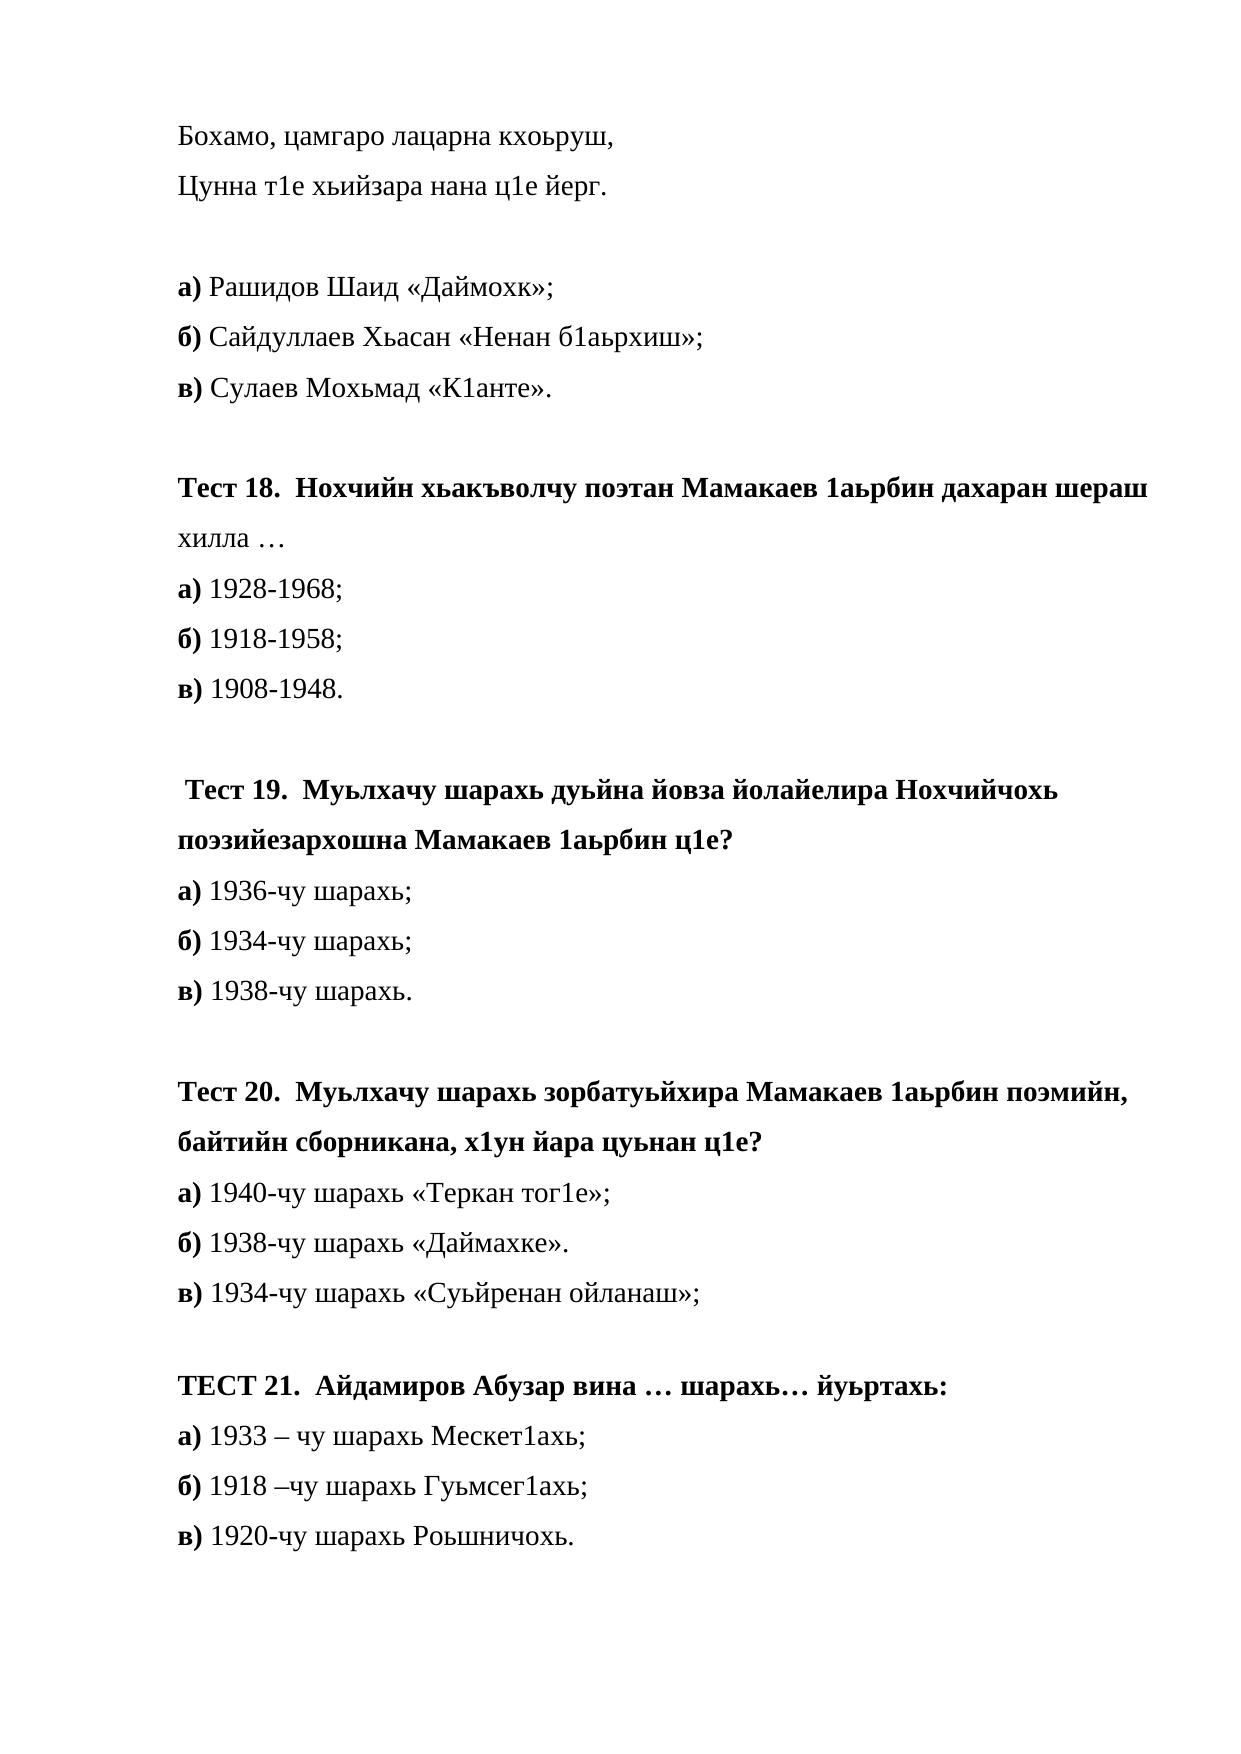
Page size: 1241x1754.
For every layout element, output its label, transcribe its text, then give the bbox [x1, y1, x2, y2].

text б) 1934-чу шарахь; [177, 923, 1152, 957]
text а) 1928-1968; [177, 571, 1152, 604]
text в) 1920-чу шарахь Роьшничохь. [177, 1518, 1152, 1552]
text б) 1918-1958; [177, 621, 1152, 655]
text в) Сулаев Мохьмад «К1анте». [177, 370, 1152, 403]
text Тест 18. Нохчийн хьакъволчу поэтан Мамакаев 1аьрбин дахаран шераш хилла … [177, 470, 1152, 554]
text а) Рашидов Шаид «Даймохк»; [177, 269, 1152, 303]
text в) 1908-1948. [177, 672, 1152, 705]
text б) Сайдуллаев Хьасан «Ненан б1аьрхиш»; [177, 319, 1152, 353]
text Тест 19. Муьлхачу шарахь дуьйна йовза йолайелира Нохчийчохь поэзийезархошна Мамакаев 1аьрбин ц1е? [177, 772, 1152, 856]
text Бохамо, цамгаро лацарна кхоьруш, [177, 118, 1152, 152]
text в) 1938-чу шарахь. [177, 973, 1152, 1007]
text в) 1934-чу шарахь «Суьйренан ойланаш»; [177, 1275, 1152, 1309]
text Тест 20. Муьлхачу шарахь зорбатуьйхира Мамакаев 1аьрбин поэмийн, байтийн сборникана, х1ун йара цуьнан ц1е? [177, 1074, 1152, 1158]
text б) 1918 –чу шарахь Гуьмсег1ахь; [177, 1468, 1152, 1502]
text ТЕСТ 21. Айдамиров Абузар вина … шарахь… йуьртахь: [177, 1368, 1152, 1401]
text а) 1933 – чу шарахь Мескет1ахь; [177, 1418, 1152, 1451]
text Цунна т1е хьийзара нана ц1е йерг. [177, 168, 1152, 202]
text а) 1940-чу шарахь «Теркан тог1е»; [177, 1175, 1152, 1208]
text а) 1936-чу шарахь; [177, 873, 1152, 906]
text б) 1938-чу шарахь «Даймахке». [177, 1225, 1152, 1258]
